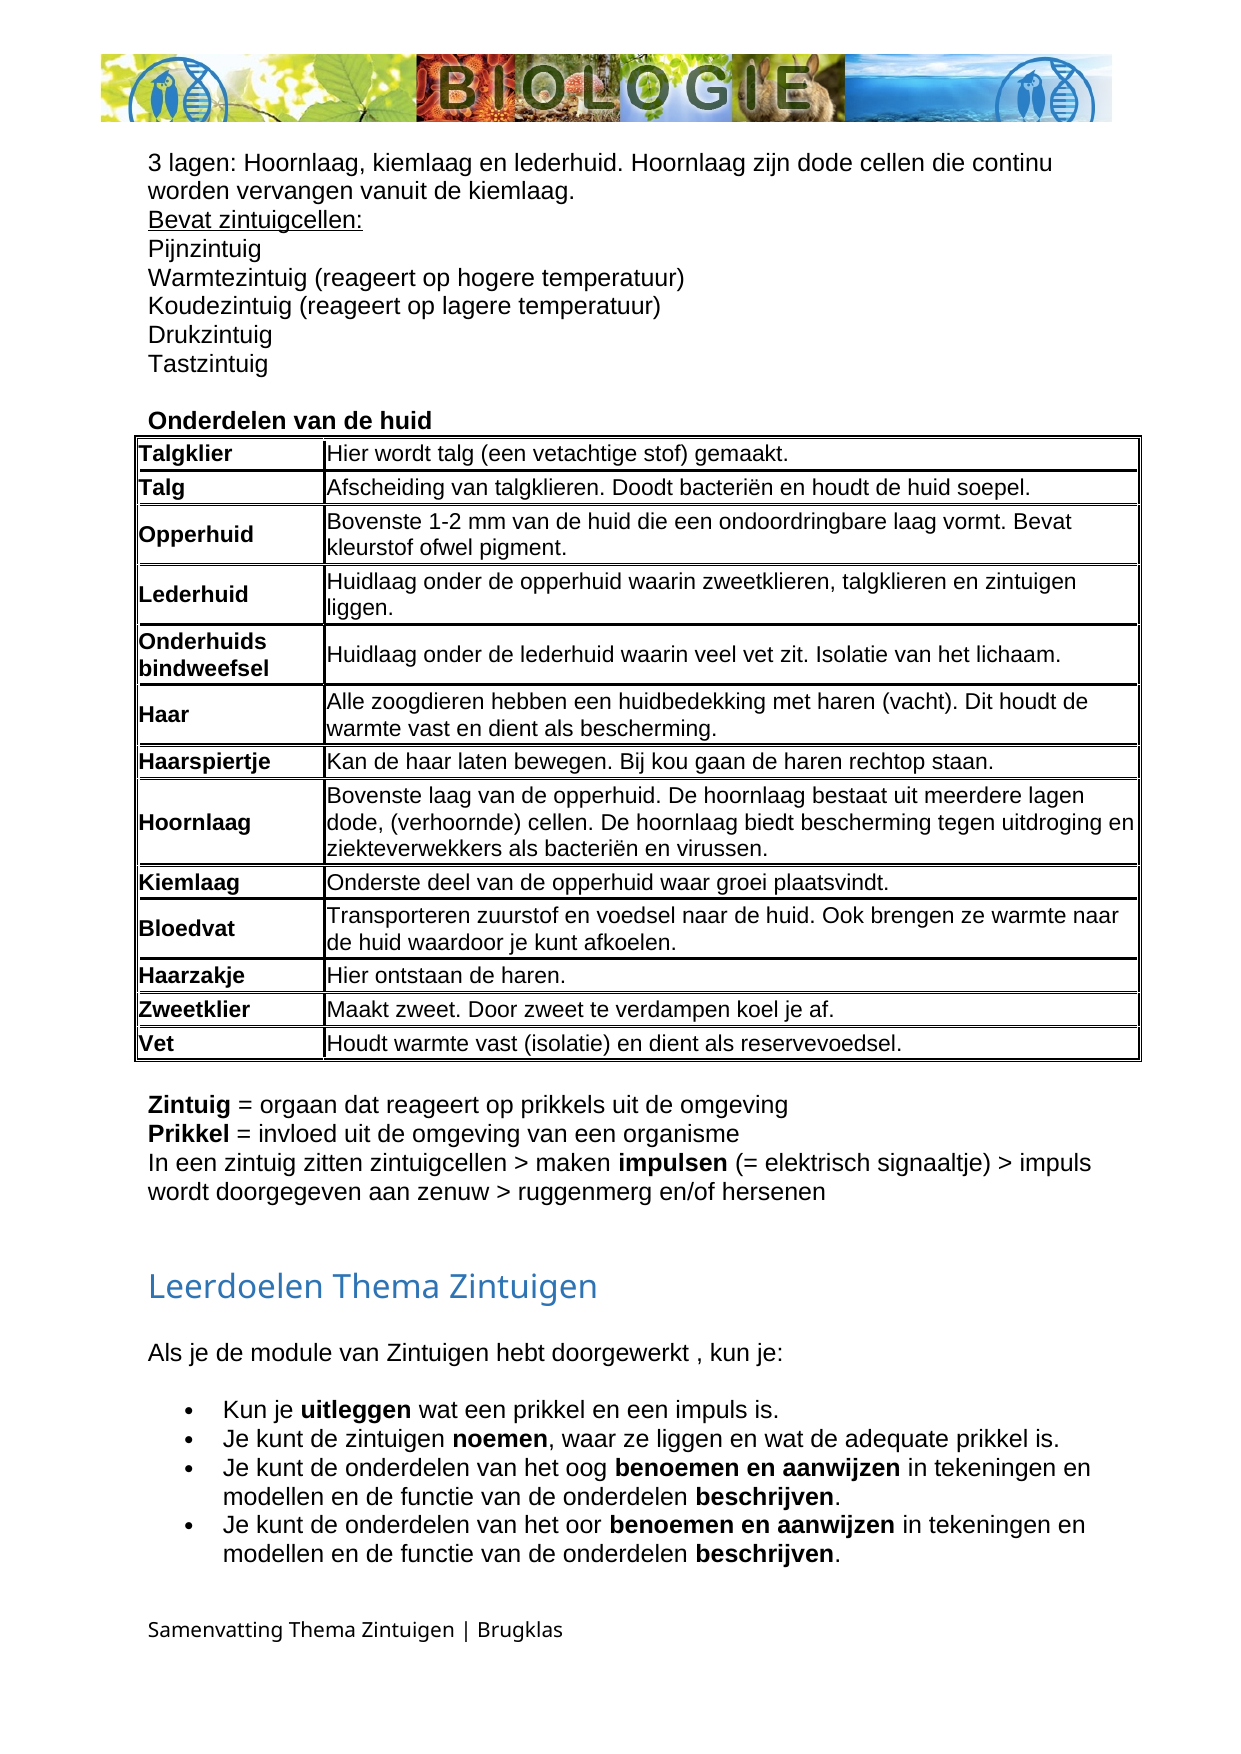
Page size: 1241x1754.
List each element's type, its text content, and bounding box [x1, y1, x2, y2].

table_cell Onderste deel van de opperhuid waar groei plaatsvindt. [326, 863, 1139, 897]
table_header Hier wordt talg (een vetachtige stof) gemaakt. [324, 439, 1138, 469]
text Zintuig = orgaan dat reageert op prikkels uit de omgeving [148, 1090, 1093, 1119]
table_cell Hoornlaag [136, 777, 324, 863]
table_cell Huidlaag onder de opperhuid waarin zweetklieren, talgklieren en zintuigen liggen. [324, 563, 1140, 623]
text Onderdelen van de huid [148, 406, 1093, 435]
table_cell Kiemlaag [138, 863, 323, 897]
table_cell Hier ontstaan de haren. [326, 957, 1138, 991]
table_cell Talg [138, 469, 323, 503]
table_cell Onderhuids bindweefsel [136, 623, 323, 683]
table_cell Bovenste 1-2 mm van de huid die een ondoordringbare laag vormt. Bevat kleurstof ofwel pigment. [324, 503, 1140, 563]
table_cell Haar [136, 683, 323, 743]
table_cell Bloedvat [138, 897, 323, 957]
subtitle Leerdoelen Thema Zintuigen [148, 1263, 1093, 1309]
table_cell Houdt warmte vast (isolatie) en dient als reservevoedsel. [324, 1025, 1139, 1058]
text Warmtezintuig (reageert op hogere temperatuur) [148, 263, 1093, 291]
table_cell Vet [138, 1025, 324, 1058]
text In een zintuig zitten zintuigcellen > maken impulsen (= elektrisch signaaltje) > impuls wordt doorgegeven aan zenuw > ruggenmerg en/of hersenen [148, 1148, 1093, 1205]
table_cell Maakt zweet. Door zweet te verdampen koel je af. [324, 991, 1140, 1024]
list Je kunt de onderdelen van het oog benoemen en aanwijzen in tekeningen en modellen en de functie van de onderdelen beschrijven. [185, 1453, 1093, 1510]
text Tastzintuig [148, 349, 1093, 378]
table_cell Huidlaag onder de lederhuid waarin veel vet zit. Isolatie van het lichaam. [326, 623, 1140, 683]
text Als je de module van Zintuigen hebt doorgewerkt , kun je: [148, 1338, 1093, 1367]
table_cell Alle zoogdieren hebben een huidbedekking met haren (vacht). Dit houdt de warmte vast en dient als bescherming. [326, 683, 1140, 743]
table_cell Bovenste laag van de opperhuid. De hoornlaag bestaat uit meerdere lagen dode, (verhoornde) cellen. De hoornlaag biedt bescherming tegen uitdroging en ziekteverwekkers als bacteriën en virussen. [324, 777, 1140, 863]
table_cell Lederhuid [136, 563, 324, 623]
table_cell Haarspiertje [138, 743, 323, 777]
table_cell Afscheiding van talgklieren. Doodt bacteriën en houdt de huid soepel. [326, 469, 1138, 503]
table_cell Kan de haar laten bewegen. Bij kou gaan de haren rechtop staan. [326, 743, 1139, 777]
list Je kunt de onderdelen van het oor benoemen en aanwijzen in tekeningen en modellen en de functie van de onderdelen beschrijven. [185, 1510, 1093, 1568]
text Drukzintuig [148, 320, 1093, 349]
text Koudezintuig (reageert op lagere temperatuur) [148, 291, 1093, 320]
list Kun je uitleggen wat een prikkel en een impuls is. [185, 1395, 1093, 1424]
text 3 lagen: Hoornlaag, kiemlaag en lederhuid. Hoornlaag zijn dode cellen die continu worden vervangen vanuit de kiemlaag. [148, 148, 1093, 205]
text Pijnzintuig [148, 234, 1093, 263]
table_cell Haarzakje [138, 957, 323, 991]
table_cell Transporteren zuurstof en voedsel naar de huid. Ook brengen ze warmte naar de huid waardoor je kunt afkoelen. [326, 897, 1138, 957]
text Bevat zintuigcellen: [148, 205, 1093, 234]
table_cell Opperhuid [136, 503, 324, 563]
picture [72, 54, 1141, 122]
text Prikkel = invloed uit de omgeving van een organisme [148, 1119, 1093, 1148]
table_header Talgklier [138, 437, 324, 469]
table_cell Zweetklier [136, 991, 324, 1024]
list Je kunt de zintuigen noemen, waar ze liggen en wat de adequate prikkel is. [185, 1424, 1093, 1453]
